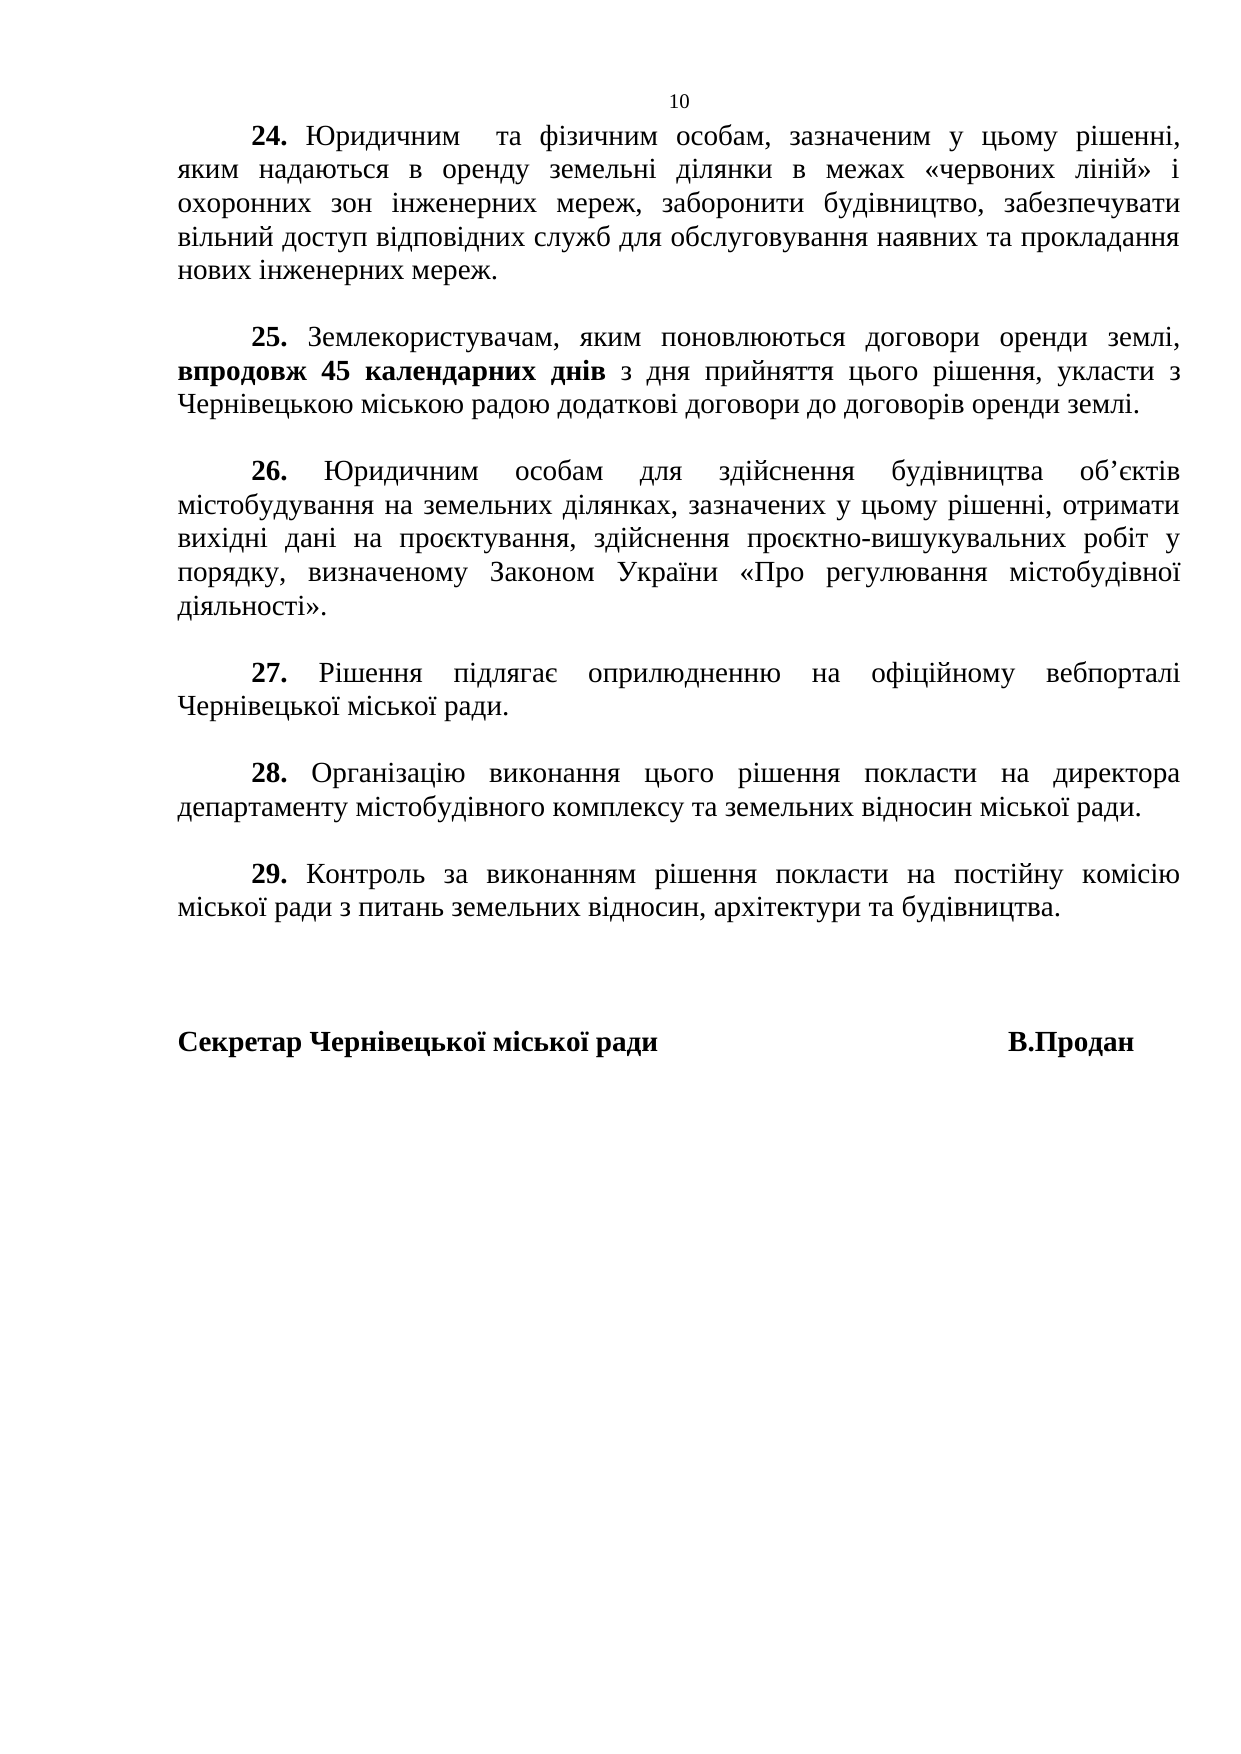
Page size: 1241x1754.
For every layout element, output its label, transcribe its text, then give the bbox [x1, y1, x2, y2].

text 26. Юридичним особам для здійснення будівництва об’єктів містобудування на земельних ділянках, зазначених у цьому рішенні, отримати вихідні дані на проєктування, здійснення проєктно-вишукувальних робіт у порядку, визначеному Законом України «Про регулювання містобудівної діяльності». [177, 453, 1181, 621]
text 28. Організацію виконання цього рішення покласти на директора департаменту містобудівного комплексу та земельних відносин міської ради. [177, 755, 1181, 822]
text 25. Землекористувачам, яким поновлюються договори оренди землі, впродовж 45 календарних днів з дня прийняття цього рішення, укласти з Чернівецькою міською радою додаткові договори до договорів оренди землі. [177, 319, 1181, 420]
text 24. Юридичним та фізичним особам, зазначеним у цьому рішенні, яким надаються в оренду земельні ділянки в межах «червоних ліній» і охоронних зон інженерних мереж, заборонити будівництво, забезпечувати вільний доступ відповідних служб для обслуговування наявних та прокладання нових інженерних мереж. [177, 118, 1181, 286]
text 27. Рішення підлягає оприлюдненню на офіційному вебпорталі Чернівецької міської ради. [177, 655, 1181, 722]
text 29. Контроль за виконанням рішення покласти на постійну комісію міської ради з питань земельних відносин, архітектури та будівництва. [177, 856, 1181, 923]
text Секретар Чернівецької міської ради В.Продан [177, 1024, 1181, 1057]
